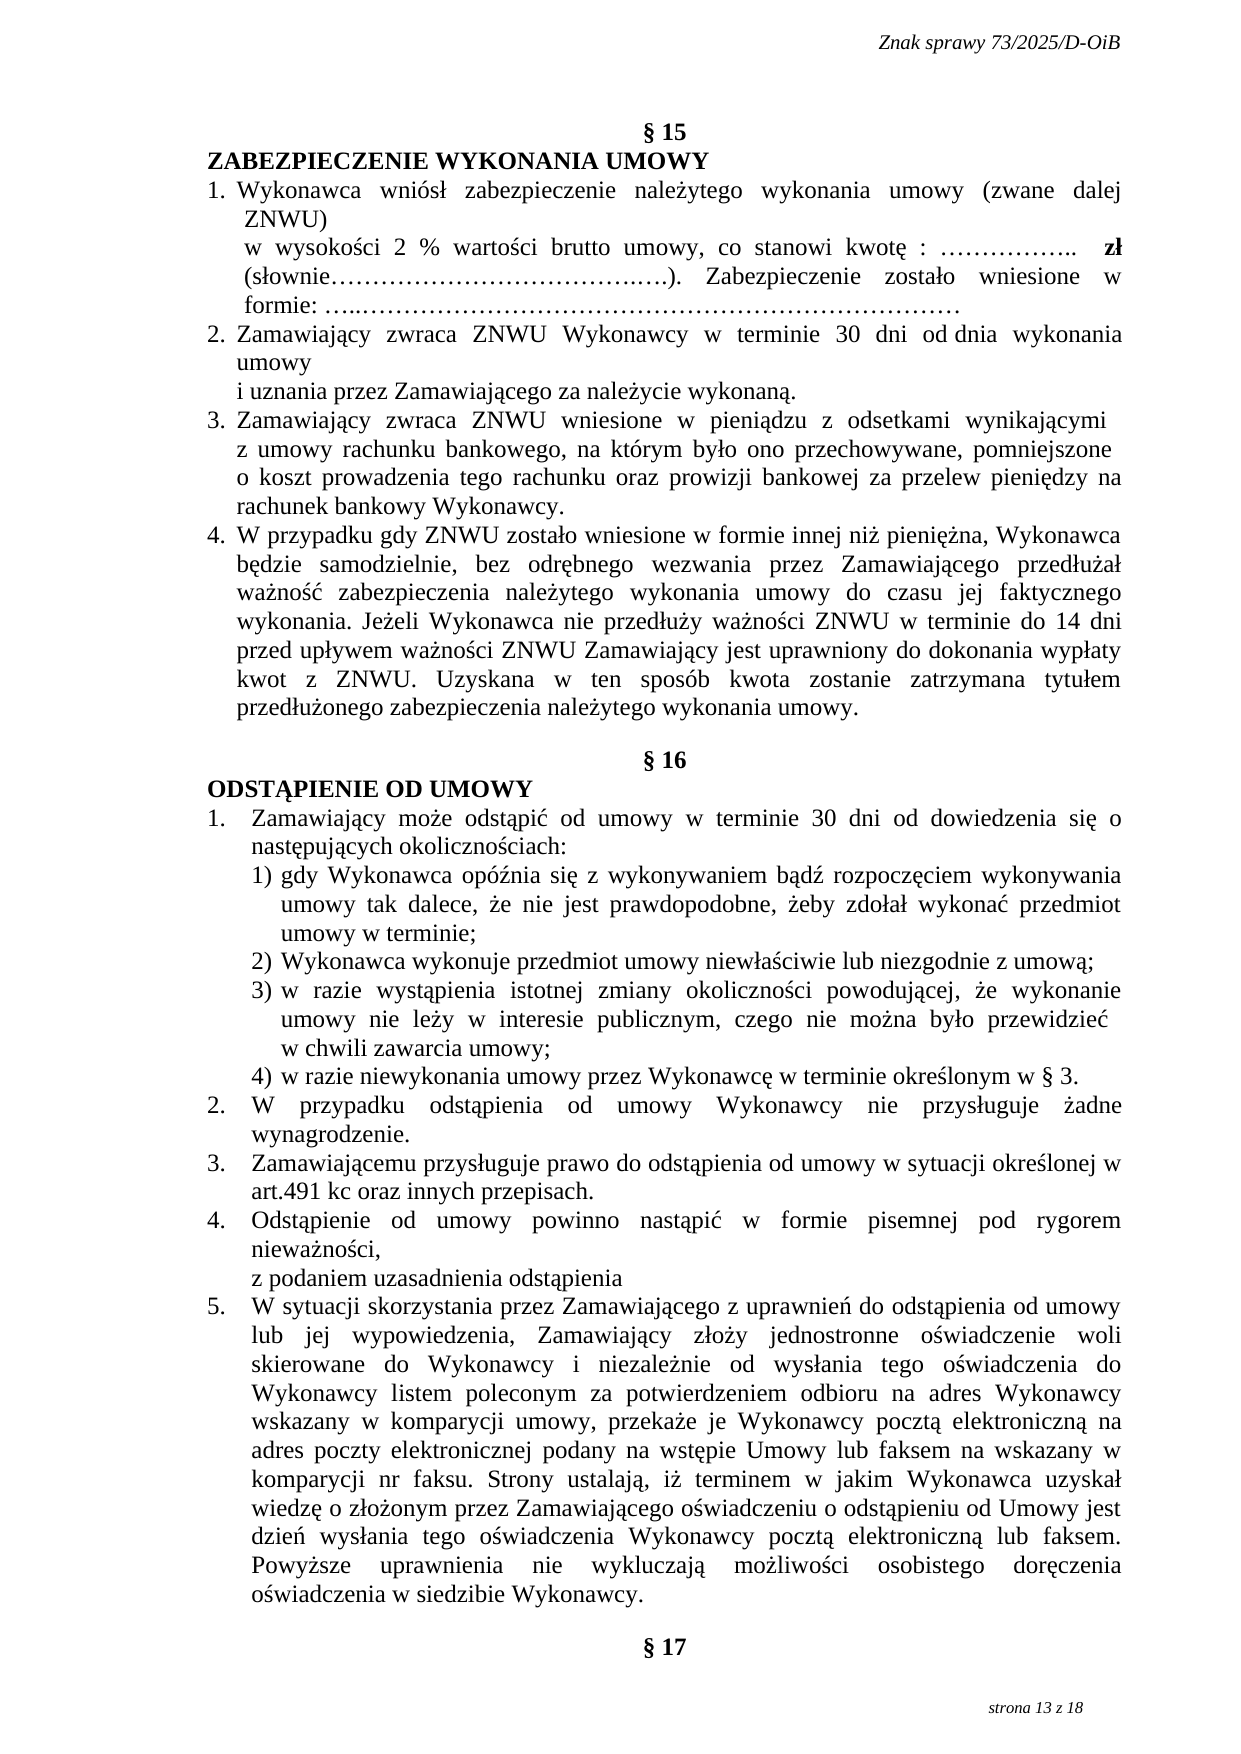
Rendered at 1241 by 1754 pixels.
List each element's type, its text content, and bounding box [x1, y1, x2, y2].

list Zamawiający może odstąpić od umowy w terminie 30 dni od dowiedzenia się o następujących okolicznościach: [207, 803, 1122, 860]
text ODSTĄPIENIE OD UMOWY [207, 774, 1122, 803]
list Zamawiający zwraca ZNWU wniesione w pieniądzu z odsetkami wynikającymi z umowy rachunku bankowego, na którym było ono przechowywane, pomniejszone o koszt prowadzenia tego rachunku oraz prowizji bankowej za przelew pieniędzy na rachunek bankowy Wykonawcy. [207, 405, 1122, 520]
list gdy Wykonawca opóźnia się z wykonywaniem bądź rozpoczęciem wykonywania umowy tak dalece, że nie jest prawdopodobne, żeby zdołał wykonać przedmiot umowy w terminie; [251, 860, 1122, 946]
text ZABEZPIECZENIE WYKONANIA UMOWY [207, 146, 1122, 175]
text § 16 [207, 745, 1122, 774]
text § 17 [207, 1632, 1122, 1661]
list w razie niewykonania umowy przez Wykonawcę w terminie określonym w § 3. [251, 1061, 1122, 1090]
list W przypadku odstąpienia od umowy Wykonawcy nie przysługuje żadne wynagrodzenie. [207, 1090, 1122, 1148]
list W sytuacji skorzystania przez Zamawiającego z uprawnień do odstąpienia od umowy lub jej wypowiedzenia, Zamawiający złoży jednostronne oświadczenie woli skierowane do Wykonawcy i niezależnie od wysłania tego oświadczenia do Wykonawcy listem poleconym za potwierdzeniem odbioru na adres Wykonawcy wskazany w komparycji umowy, przekaże je Wykonawcy pocztą elektroniczną na adres poczty elektronicznej podany na wstępie Umowy lub faksem na wskazany w komparycji nr faksu. Strony ustalają, iż terminem w jakim Wykonawca uzyskał wiedzę o złożonym przez Zamawiającego oświadczeniu o odstąpieniu od Umowy jest dzień wysłania tego oświadczenia Wykonawcy pocztą elektroniczną lub faksem. Powyższe uprawnienia nie wykluczają możliwości osobistego doręczenia oświadczenia w siedzibie Wykonawcy. [207, 1291, 1122, 1608]
list Wykonawca wniósł zabezpieczenie należytego wykonania umowy (zwane dalej ZNWU) w wysokości 2 % wartości brutto umowy, co stanowi kwotę : …………….. zł (słownie……………………………….….). Zabezpieczenie zostało wniesione w formie: …..……………………………………………………………… [207, 175, 1122, 319]
text § 15 [207, 117, 1122, 146]
list w razie wystąpienia istotnej zmiany okoliczności powodującej, że wykonanie umowy nie leży w interesie publicznym, czego nie można było przewidzieć w chwili zawarcia umowy; [251, 975, 1122, 1061]
list Zamawiającemu przysługuje prawo do odstąpienia od umowy w sytuacji określonej w art.491 kc oraz innych przepisach. [207, 1148, 1122, 1205]
list W przypadku gdy ZNWU zostało wniesione w formie innej niż pieniężna, Wykonawca będzie samodzielnie, bez odrębnego wezwania przez Zamawiającego przedłużał ważność zabezpieczenia należytego wykonania umowy do czasu jej faktycznego wykonania. Jeżeli Wykonawca nie przedłuży ważności ZNWU w terminie do 14 dni przed upływem ważności ZNWU Zamawiający jest uprawniony do dokonania wypłaty kwot z ZNWU. Uzyskana w ten sposób kwota zostanie zatrzymana tytułem przedłużonego zabezpieczenia należytego wykonania umowy. [207, 520, 1122, 721]
list Zamawiający zwraca ZNWU Wykonawcy w terminie 30 dni od dnia wykonania umowy i uznania przez Zamawiającego za należycie wykonaną. [207, 319, 1122, 405]
list Wykonawca wykonuje przedmiot umowy niewłaściwie lub niezgodnie z umową; [251, 946, 1122, 975]
list Odstąpienie od umowy powinno nastąpić w formie pisemnej pod rygorem nieważności, z podaniem uzasadnienia odstąpienia [207, 1205, 1122, 1291]
